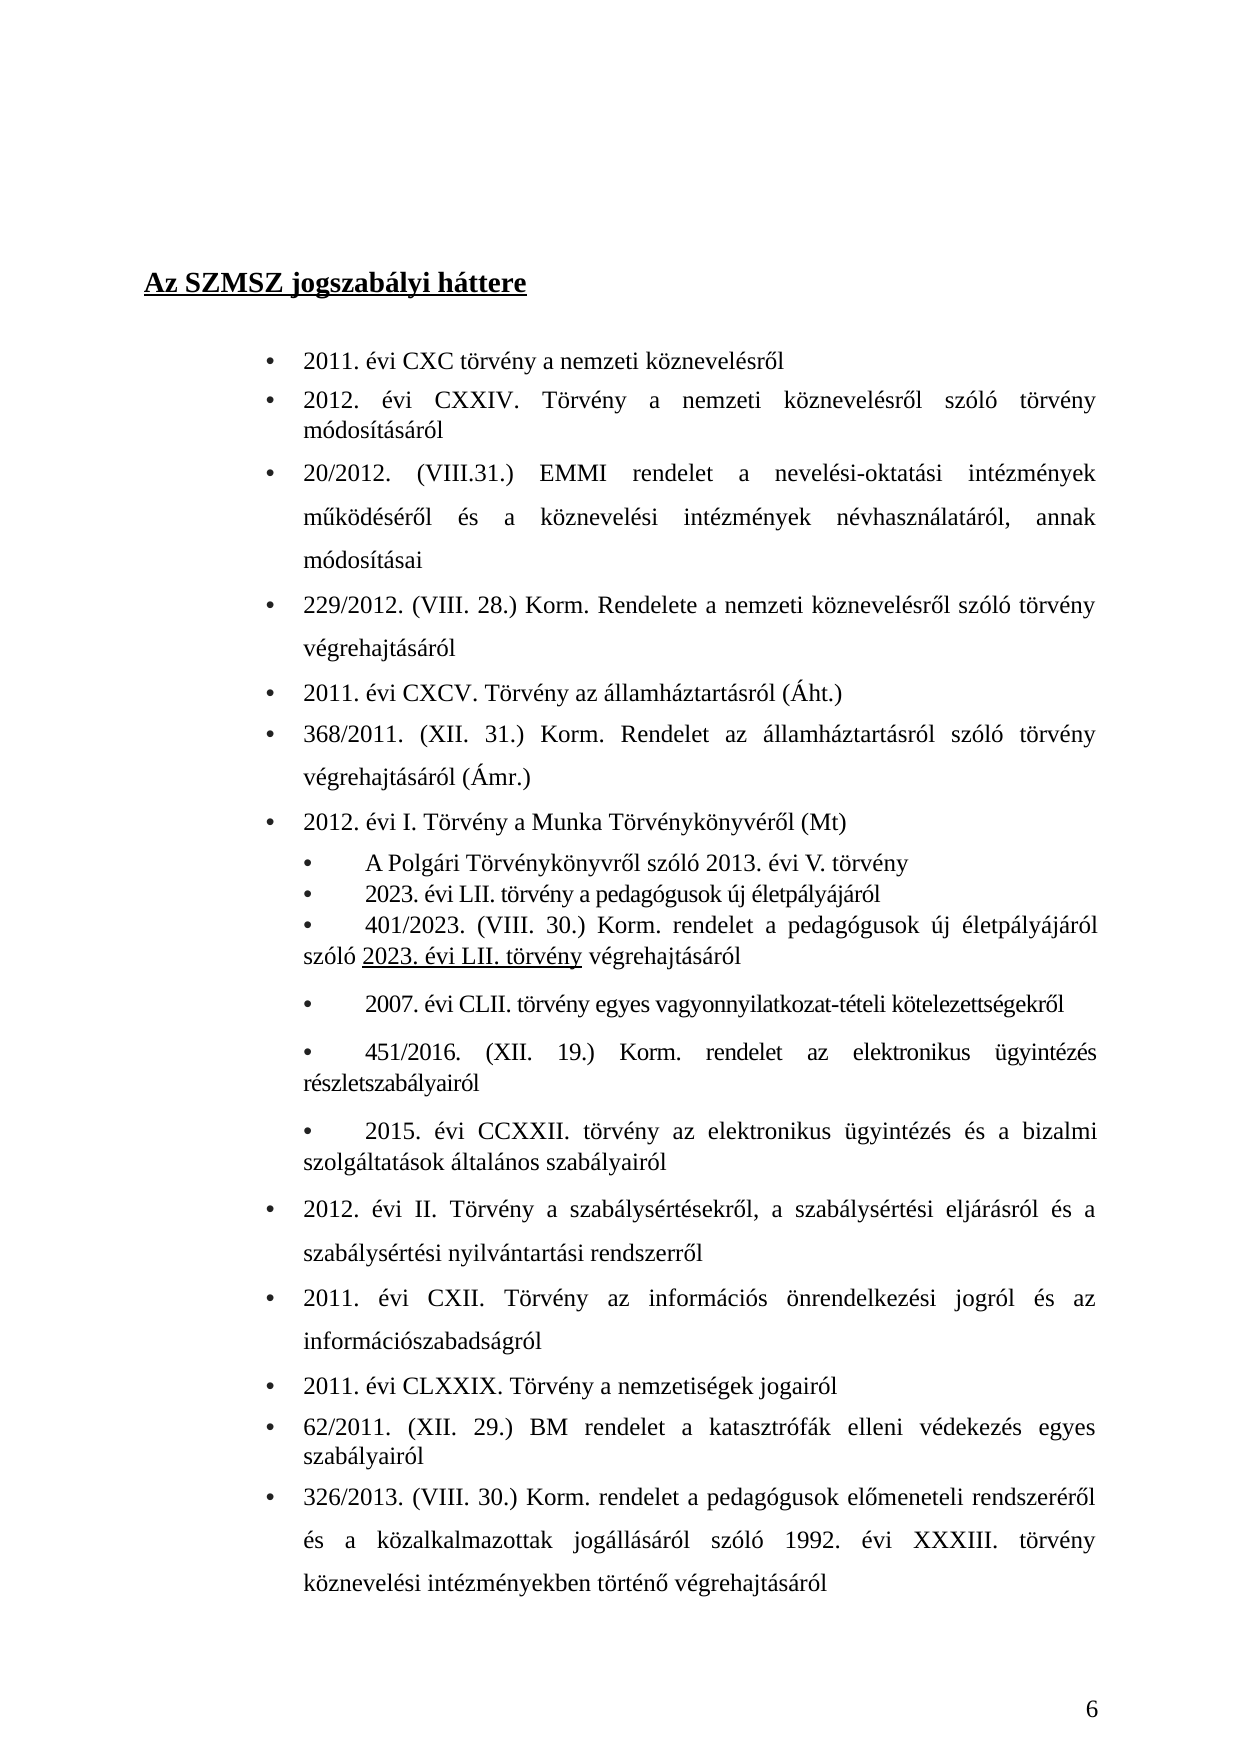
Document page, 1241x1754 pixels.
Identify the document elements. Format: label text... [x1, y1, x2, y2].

list 2023. évi LII. törvény a pedagógusok új életpályájáról [303, 879, 1098, 908]
list 229/2012. (VIII. 28.) Korm. Rendelete a nemzeti köznevelésről szóló törvény végrehajtásáról [266, 590, 1096, 662]
list 2007. évi CLII. törvény egyes vagyonnyilatkozat-tételi kötelezettségekről [303, 989, 1098, 1018]
list 2011. évi CLXXIX. Törvény a nemzetiségek jogairól [266, 1371, 1096, 1399]
list 326/2013. (VIII. 30.) Korm. rendelet a pedagógusok előmeneteli rendszeréről és a közalkalmazottak jogállásáról szóló 1992. évi XXXIII. törvény köznevelési intézményekben történő végrehajtásáról [266, 1482, 1096, 1597]
list A Polgári Törvénykönyvről szóló 2013. évi V. törvény [303, 848, 1098, 877]
list 2015. évi CCXXII. törvény az elektronikus ügyintézés és a bizalmi szolgáltatások általános szabályairól [303, 1116, 1098, 1176]
list 2011. évi CXCV. Törvény az államháztartásról (Áht.) [266, 678, 1096, 707]
list 20/2012. (VIII.31.) EMMI rendelet a nevelési-oktatási intézmények működéséről és a köznevelési intézmények névhasználatáról, annak módosításai [266, 458, 1096, 574]
list 2011. évi CXC törvény a nemzeti köznevelésről [266, 346, 1096, 375]
list 451/2016. (XII. 19.) Korm. rendelet az elektronikus ügyintézés részletszabályairól [303, 1037, 1098, 1097]
list 2012. évi I. Törvény a Munka Törvénykönyvéről (Mt) [266, 807, 1096, 836]
text Az SZMSZ jogszabályi háttere [143, 265, 1098, 298]
list 2012. évi CXXIV. Törvény a nemzeti köznevelésről szóló törvény módosításáról [266, 385, 1096, 444]
list 2012. évi II. Törvény a szabálysértésekről, a szabálysértési eljárásról és a szabálysértési nyilvántartási rendszerről [266, 1194, 1096, 1267]
list 401/2023. (VIII. 30.) Korm. rendelet a pedagógusok új életpályájáról szóló 2023. évi LII. törvény végrehajtásáról [303, 910, 1098, 970]
list 2011. évi CXII. Törvény az információs önrendelkezési jogról és az információszabadságról [266, 1283, 1096, 1355]
list 368/2011. (XII. 31.) Korm. Rendelet az államháztartásról szóló törvény végrehajtásáról (Ámr.) [266, 719, 1096, 791]
list 62/2011. (XII. 29.) BM rendelet a katasztrófák elleni védekezés egyes szabályairól [266, 1412, 1096, 1470]
